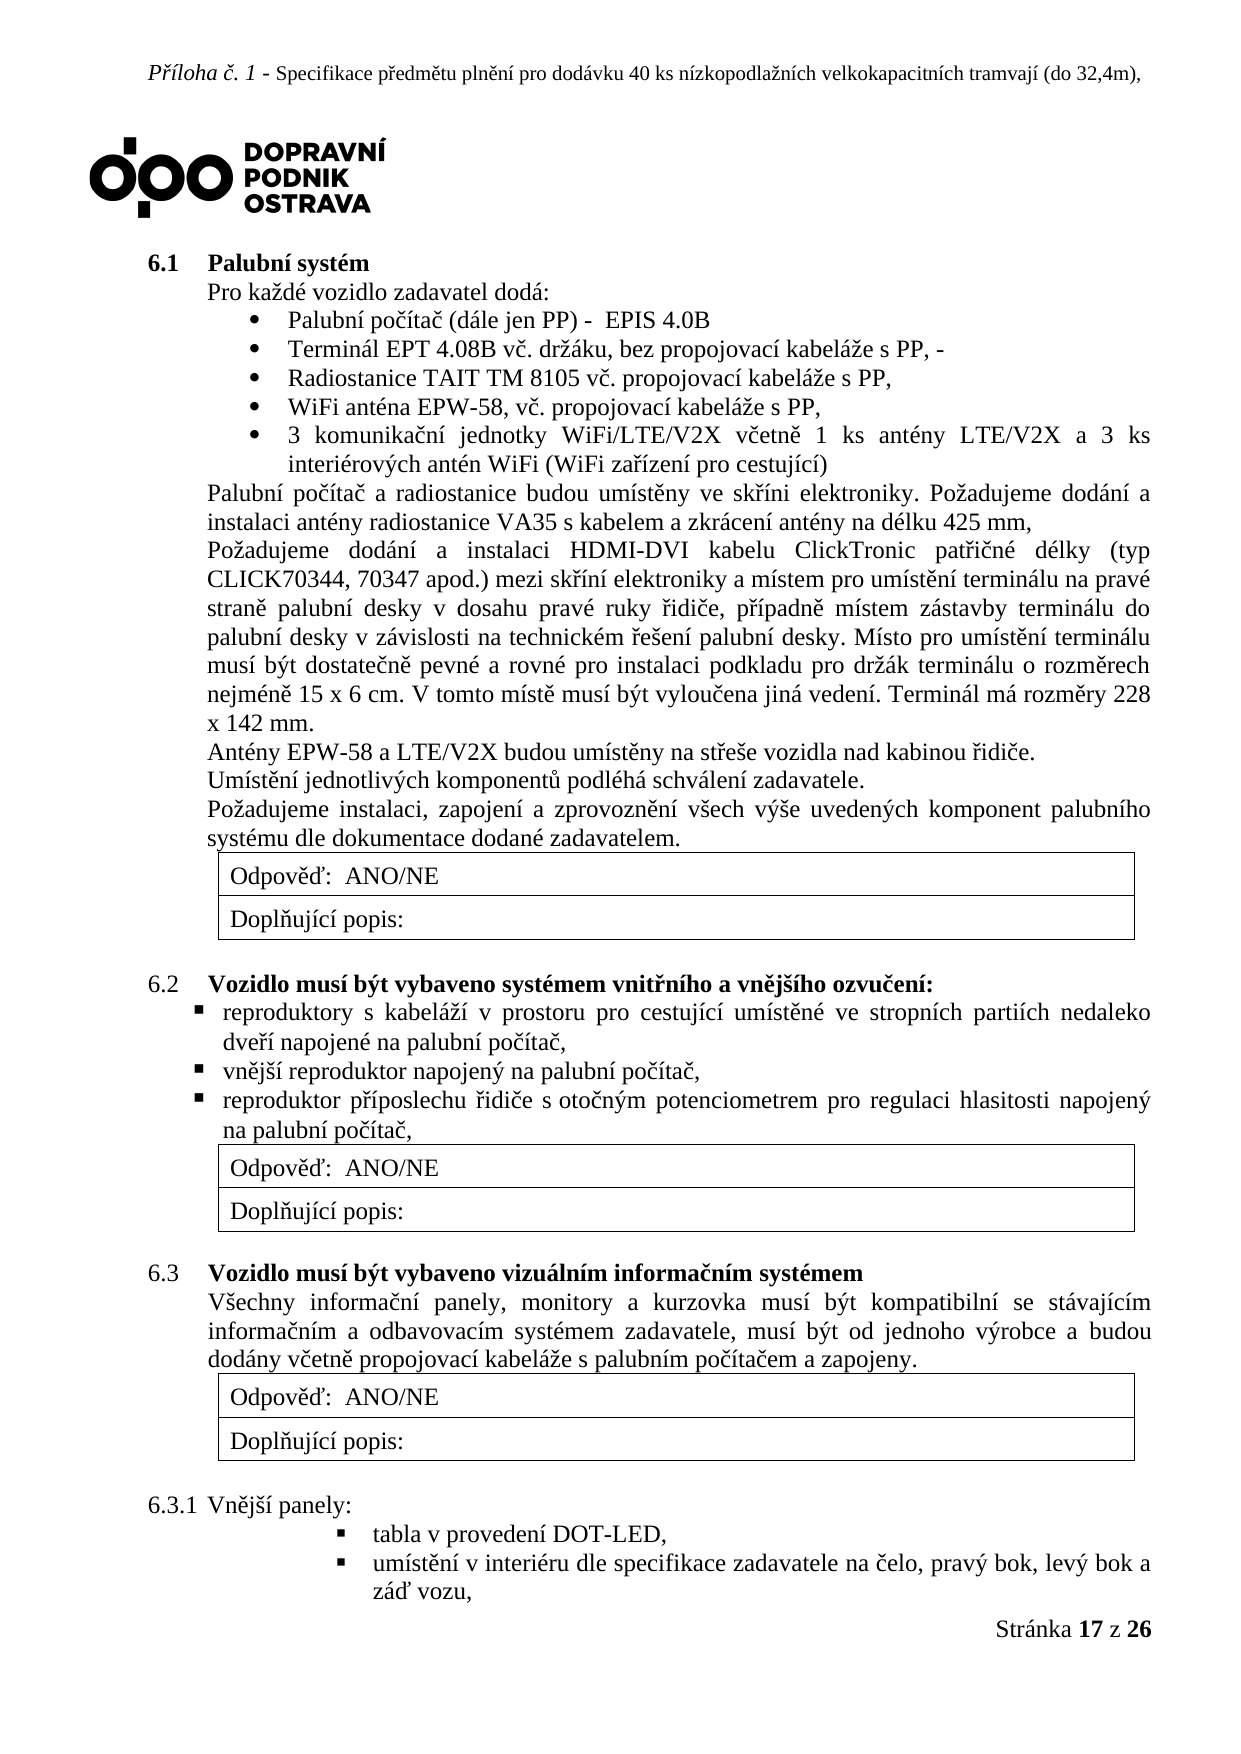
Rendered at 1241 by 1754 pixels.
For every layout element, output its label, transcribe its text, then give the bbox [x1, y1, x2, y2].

list tabla v provedení DOT-LED, [335, 1519, 1152, 1548]
list vnější reproduktor napojený na palubní počítač, [192, 1056, 1152, 1086]
text Požadujeme dodání a instalaci HDMI-DVI kabelu ClickTronic patřičné délky (typ CLICK70344, 70347 apod.) mezi skříní elektroniky a místem pro umístění terminálu na pravé straně palubní desky v dosahu pravé ruky řidiče, případně místem zástavby terminálu do palubní desky v závislosti na technickém řešení palubní desky. Místo pro umístění terminálu musí být dostatečně pevné a rovné pro instalaci podkladu pro držák terminálu o rozměrech nejméně 15 x 6 cm. V tomto místě musí být vyloučena jiná vedení. Terminál má rozměry 228 x 142 mm. [207, 536, 1152, 737]
table_header Odpověď: ANO/NE [219, 853, 1134, 895]
table_cell Doplňující popis: [219, 896, 1134, 939]
table_cell Doplňující popis: [219, 1418, 1134, 1460]
list Palubní systém [148, 248, 1152, 277]
list Radiostanice TAIT TM 8105 vč. propojovací kabeláže s PP, [250, 363, 1152, 392]
list Vozidlo musí být vybaveno vizuálním informačním systémem [148, 1258, 1152, 1287]
list reproduktory s kabeláží v prostoru pro cestující umístěné ve stropních partiích nedaleko dveří napojené na palubní počítač, [192, 997, 1152, 1056]
text Požadujeme instalaci, zapojení a zprovoznění všech výše uvedených komponent palubního systému dle dokumentace dodané zadavatelem. [207, 794, 1152, 852]
list reproduktor příposlechu řidiče s otočným potenciometrem pro regulaci hlasitosti napojený na palubní počítač, [192, 1086, 1152, 1144]
list umístění v interiéru dle specifikace zadavatele na čelo, pravý bok, levý bok a záď vozu, [335, 1548, 1152, 1605]
list Terminál EPT 4.08B vč. držáku, bez propojovací kabeláže s PP, - [250, 334, 1152, 363]
text Palubní počítač a radiostanice budou umístěny ve skříni elektroniky. Požadujeme dodání a instalaci antény radiostanice VA35 s kabelem a zkrácení antény na délku 425 mm, [207, 478, 1152, 536]
list Vnější panely: [148, 1490, 1152, 1519]
list 3 komunikační jednotky WiFi/LTE/V2X včetně 1 ks antény LTE/V2X a 3 ks interiérových antén WiFi (WiFi zařízení pro cestující) [250, 421, 1152, 478]
text Antény EPW-58 a LTE/V2X budou umístěny na střeše vozidla nad kabinou řidiče. [207, 737, 1152, 766]
list Palubní počítač (dále jen PP) - EPIS 4.0B [250, 306, 1152, 334]
text Pro každé vozidlo zadavatel dodá: [207, 277, 1152, 306]
table_cell Doplňující popis: [219, 1188, 1134, 1231]
text Umístění jednotlivých komponentů podléhá schválení zadavatele. [207, 766, 1152, 794]
list WiFi anténa EPW-58, vč. propojovací kabeláže s PP, [250, 392, 1152, 421]
picture [89, 137, 387, 218]
text Všechny informační panely, monitory a kurzovka musí být kompatibilní se stávajícím informačním a odbavovacím systémem zadavatele, musí být od jednoho výrobce a budou dodány včetně propojovací kabeláže s palubním počítačem a zapojeny. [208, 1287, 1152, 1373]
table_header Odpověď: ANO/NE [219, 1145, 1134, 1187]
list Vozidlo musí být vybaveno systémem vnitřního a vnějšího ozvučení: [148, 969, 1152, 997]
table_header Odpověď: ANO/NE [219, 1374, 1134, 1417]
